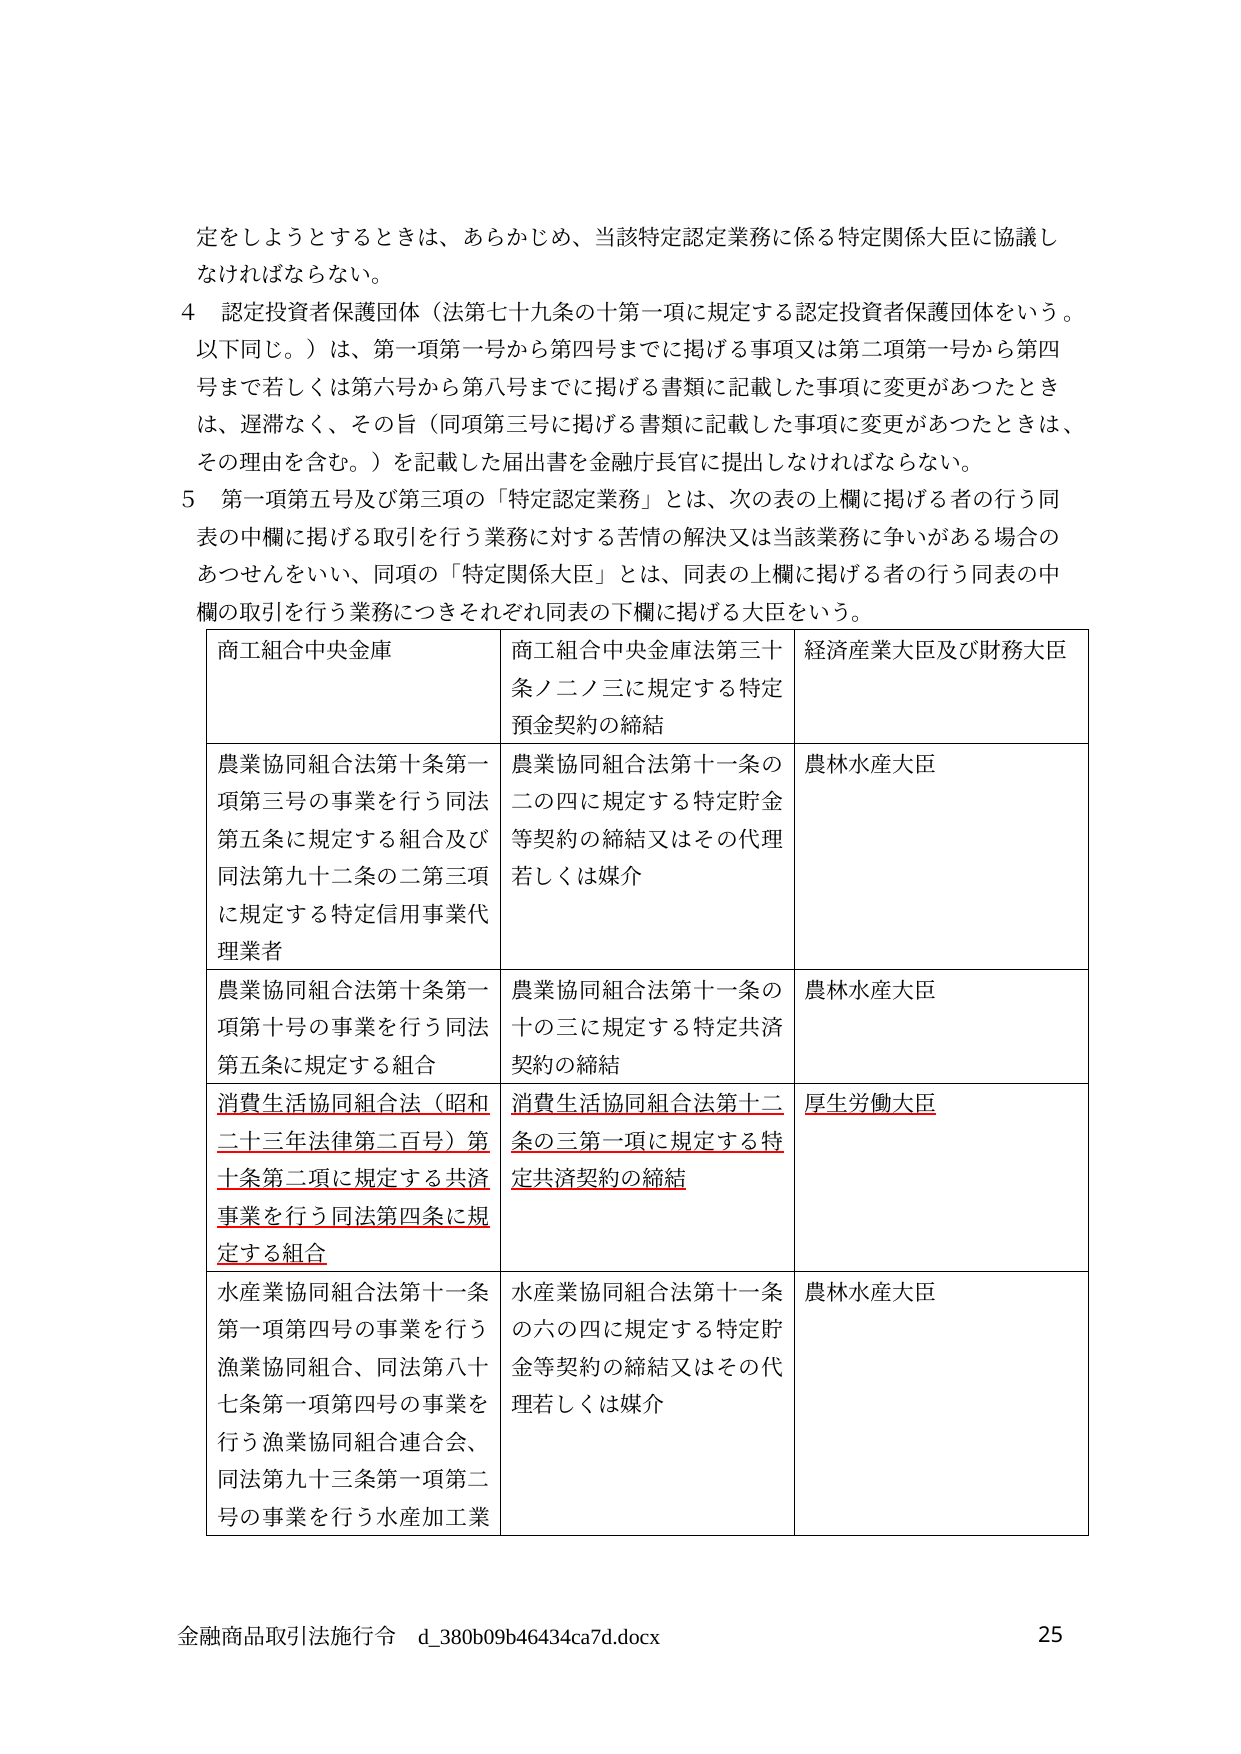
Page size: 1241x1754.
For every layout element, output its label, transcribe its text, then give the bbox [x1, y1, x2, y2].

table_cell 農林水産大臣 [795, 1272, 1088, 1534]
table_header 商工組合中央金庫法第三十条ノ二ノ三に規定する特定預金契約の締結 [501, 630, 794, 743]
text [177, 217, 1063, 292]
table_cell 消費生活協同組合法（昭和二十三年法律第二百号）第十条第二項に規定する共済事業を行う同法第四条に規定する組合 [207, 1084, 500, 1271]
table_cell 厚生労働大臣 [795, 1084, 1088, 1271]
table_cell 農林水産大臣 [795, 744, 1088, 969]
text ４ 認定投資者保護団体（法第七十九条の十第一項に規定する認定投資者保護団体をいう。以下同じ。）は、第一項第一号から第四号までに掲げる事項又は第二項第一号から第四号まで若しくは第六号から第八号までに掲げる書類に記載した事項に変更があつたときは、遅滞なく、その旨（同項第三号に掲げる書類に記載した事項に変更があつたときは、その理由を含む。）を記載した届出書を金融庁長官に提出しなければならない。 [177, 292, 1063, 479]
text ５ 第一項第五号及び第三項の「特定認定業務」とは、次の表の上欄に掲げる者の行う同表の中欄に掲げる取引を行う業務に対する苦情の解決又は当該業務に争いがある場合のあつせんをいい、同項の「特定関係大臣」とは、同表の上欄に掲げる者の行う同表の中欄の取引を行う業務につきそれぞれ同表の下欄に掲げる大臣をいう。 [177, 479, 1063, 629]
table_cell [207, 1272, 500, 1534]
table_cell 農林水産大臣 [795, 970, 1088, 1082]
table_cell 消費生活協同組合法第十二条の三第一項に規定する特定共済契約の締結 [501, 1084, 794, 1271]
table_cell 農業協同組合法第十一条の二の四に規定する特定貯金等契約の締結又はその代理若しくは媒介 [501, 744, 794, 969]
table_cell 農業協同組合法第十条第一項第十号の事業を行う同法第五条に規定する組合 [207, 970, 500, 1082]
table_header 経済産業大臣及び財務大臣 [795, 630, 1088, 743]
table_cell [501, 1272, 794, 1534]
table_header 商工組合中央金庫 [207, 630, 500, 743]
table_cell 農業協同組合法第十条第一項第三号の事業を行う同法第五条に規定する組合及び同法第九十二条の二第三項に規定する特定信用事業代理業者 [207, 744, 500, 969]
table_cell 農業協同組合法第十一条の十の三に規定する特定共済契約の締結 [501, 970, 794, 1082]
